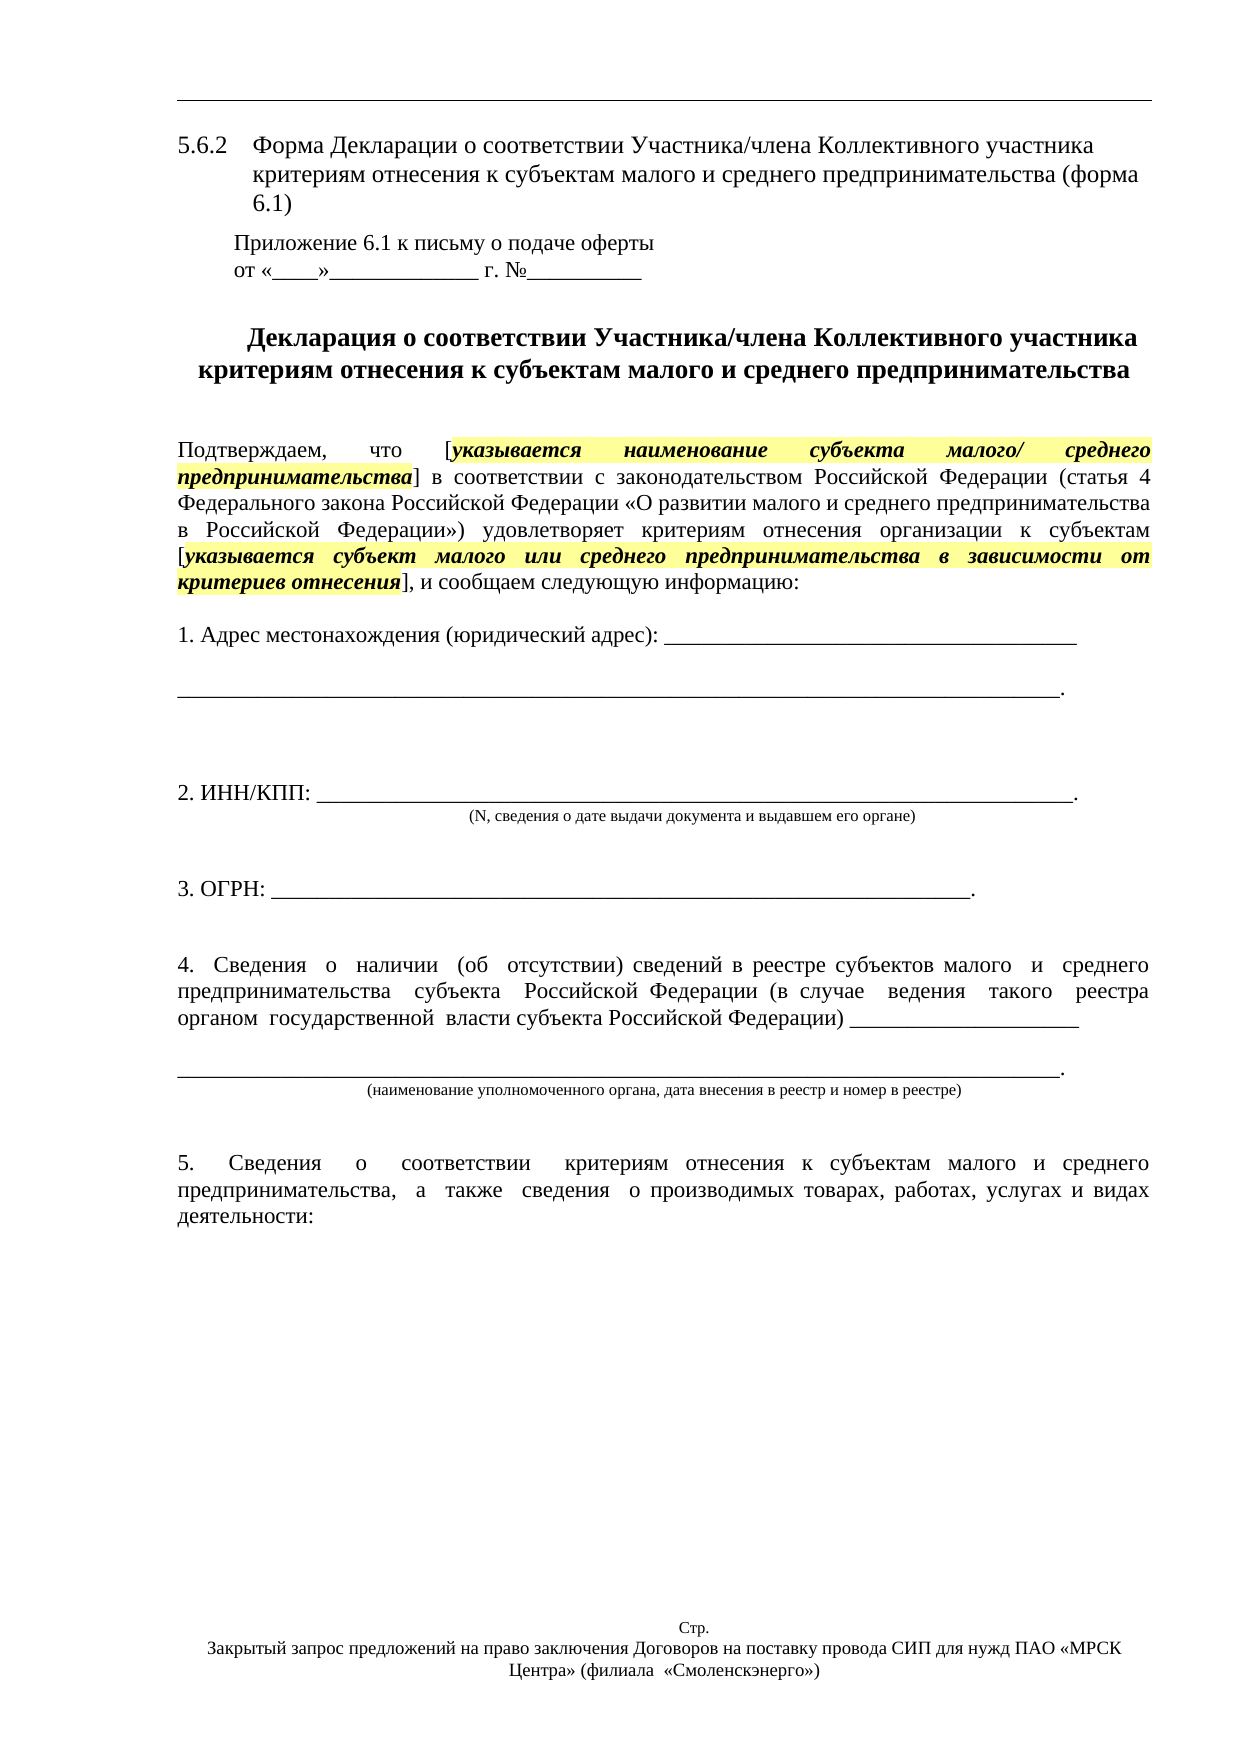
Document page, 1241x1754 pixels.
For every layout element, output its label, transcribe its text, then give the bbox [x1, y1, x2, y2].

text 4. Сведения о наличии (об отсутствии) сведений в реестре субъектов малого и среднего предпринимательства субъекта Российской Федерации (в случае ведения такого реестра органом государственной власти субъекта Российской Федерации) ____________________ [177, 951, 1152, 1030]
text Декларация о соответствии Участника/члена Коллективного участника критериям отнесения к субъектам малого и среднего предпринимательства [177, 322, 1152, 384]
text 3. ОГРН: _____________________________________________________________. [177, 875, 1152, 901]
text Подтверждаем, что [указывается наименование субъекта малого/ среднего предпринимательства] в соответствии с законодательством Российской Федерации (статья 4 Федерального закона Российской Федерации «О развитии малого и среднего предпринимательства в Российской Федерации») удовлетворяет критериям отнесения организации к субъектам [указывается субъект малого или среднего предпринимательства в зависимости от критериев отнесения], и сообщаем следующую информацию: [177, 437, 1152, 568]
text 1. Адрес местонахождения (юридический адрес): ____________________________________ [177, 621, 1152, 647]
text (наименование уполномоченного органа, дата внесения в реестр и номер в реестре) [177, 1080, 1152, 1099]
text Приложение 6.1 к письму о подаче оферты от «____»_____________ г. №__________ [233, 229, 1152, 282]
text 5. Сведения о соответствии критериям отнесения к субъектам малого и среднего предпринимательства, а также сведения о производимых товарах, работах, услугах и видах деятельности: [177, 1149, 1152, 1228]
text (N, сведения о дате выдачи документа и выдавшем его органе) [177, 806, 1152, 825]
text _____________________________________________________________________________. [177, 674, 1152, 700]
subtitle Форма Декларации о соответствии Участника/члена Коллективного участника критериям отнесения к субъектам малого и среднего предпринимательства (форма 6.1) [177, 131, 1152, 217]
text 2. ИНН/КПП: __________________________________________________________________. [177, 779, 1152, 806]
text _____________________________________________________________________________. [177, 1054, 1152, 1080]
